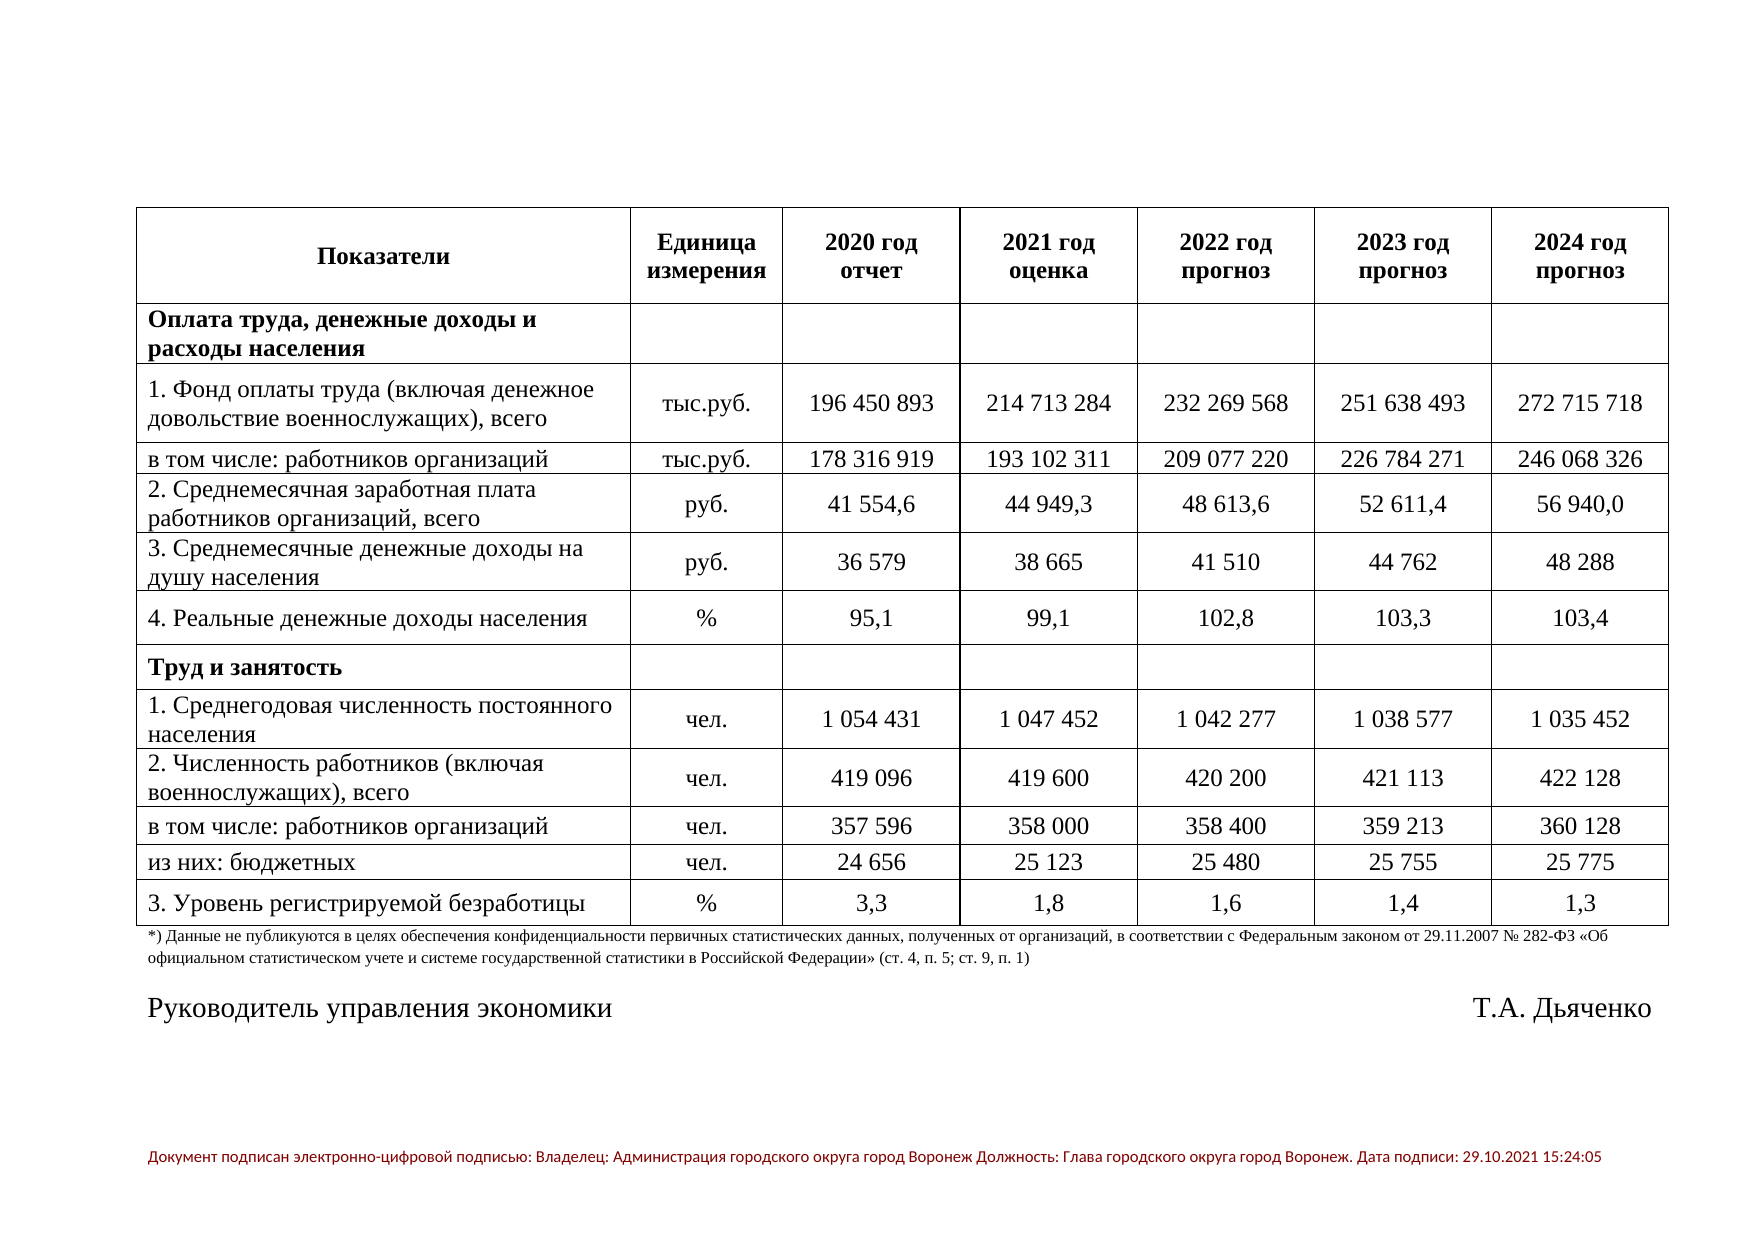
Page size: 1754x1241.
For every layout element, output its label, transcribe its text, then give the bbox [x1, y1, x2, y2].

table_cell 52 611,4 [1315, 474, 1491, 532]
table_cell 1,8 [961, 880, 1137, 925]
table_header Показатели [137, 208, 630, 303]
table_cell 1,4 [1315, 880, 1491, 925]
table_cell тыс.руб. [631, 364, 782, 442]
table_cell [783, 304, 959, 362]
table_cell 1 042 277 [1138, 690, 1314, 747]
table_cell 358 400 [1138, 807, 1314, 843]
table_cell из них: бюджетных [137, 845, 630, 879]
table_cell 357 596 [783, 807, 959, 843]
table_cell [783, 645, 959, 689]
table_cell % [631, 591, 782, 643]
table_cell 25 755 [1315, 845, 1491, 879]
table_cell 422 128 [1492, 749, 1668, 806]
table_cell 1 038 577 [1315, 690, 1491, 747]
table_cell 251 638 493 [1315, 364, 1491, 442]
table_header Единица измерения [631, 208, 782, 303]
table_cell 48 288 [1492, 533, 1668, 590]
table_cell 102,8 [1138, 591, 1314, 643]
table_cell 1 047 452 [961, 690, 1137, 747]
table_cell 25 123 [961, 845, 1137, 879]
table_cell 41 510 [1138, 533, 1314, 590]
table_cell [1492, 304, 1668, 362]
table_cell 95,1 [783, 591, 959, 643]
table_cell 193 102 311 [961, 443, 1137, 473]
table_cell 358 000 [961, 807, 1137, 843]
table_cell 1,6 [1138, 880, 1314, 925]
table_cell 359 213 [1315, 807, 1491, 843]
table_cell 419 096 [783, 749, 959, 806]
table_cell 24 656 [783, 845, 959, 879]
table_cell руб. [631, 474, 782, 532]
table_cell 178 316 919 [783, 443, 959, 473]
table_cell 41 554,6 [783, 474, 959, 532]
table_cell тыс.руб. [631, 443, 782, 473]
table_cell 214 713 284 [961, 364, 1137, 442]
table_cell 44 949,3 [961, 474, 1137, 532]
table_cell 3,3 [783, 880, 959, 925]
table_cell чел. [631, 807, 782, 843]
table_cell чел. [631, 749, 782, 806]
table_cell в том числе: работников организаций [137, 807, 630, 843]
table_cell 1. Среднегодовая численность постоянного населения [137, 690, 630, 747]
table_cell 2. Численность работников (включая военнослужащих), всего [137, 749, 630, 806]
table_cell чел. [631, 845, 782, 879]
table_cell 36 579 [783, 533, 959, 590]
table_header 2024 год прогноз [1492, 208, 1668, 303]
table_cell [631, 304, 782, 362]
table_cell 420 200 [1138, 749, 1314, 806]
table_cell [1315, 645, 1491, 689]
table_cell 44 762 [1315, 533, 1491, 590]
text *) Данные не публикуются в целях обеспечения конфиденциальности первичных статистических данных, полученных от организаций, в соответствии с Федеральным законом от 29.11.2007 № 282-ФЗ «Об официальном статистическом учете и системе государственной статистики в Российской Федерации» (ст. 4, п. 5; ст. 9, п. 1) [148, 926, 1683, 967]
table_cell 196 450 893 [783, 364, 959, 442]
table_cell [961, 304, 1137, 362]
table_cell [1492, 645, 1668, 689]
table_cell 3. Уровень регистрируемой безработицы [137, 880, 630, 925]
table_cell 103,4 [1492, 591, 1668, 643]
table_cell 232 269 568 [1138, 364, 1314, 442]
table_cell 1 054 431 [783, 690, 959, 747]
table_cell 4. Реальные денежные доходы населения [137, 591, 630, 643]
table_cell 1,3 [1492, 880, 1668, 925]
table_cell 2. Среднемесячная заработная плата работников организаций, всего [137, 474, 630, 532]
table_cell % [631, 880, 782, 925]
table_cell 419 600 [961, 749, 1137, 806]
table_cell 226 784 271 [1315, 443, 1491, 473]
table_cell 209 077 220 [1138, 443, 1314, 473]
table_cell 360 128 [1492, 807, 1668, 843]
table_cell Оплата труда, денежные доходы и расходы населения [137, 304, 630, 362]
table_cell руб. [631, 533, 782, 590]
table_cell 99,1 [961, 591, 1137, 643]
table_cell [1138, 645, 1314, 689]
table_cell [1138, 304, 1314, 362]
table_cell 272 715 718 [1492, 364, 1668, 442]
table_cell 3. Среднемесячные денежные доходы на душу населения [137, 533, 630, 590]
table_cell 56 940,0 [1492, 474, 1668, 532]
table_cell 25 775 [1492, 845, 1668, 879]
table_cell [631, 645, 782, 689]
table_header 2020 год отчет [783, 208, 959, 303]
table_cell 38 665 [961, 533, 1137, 590]
text Руководитель управления экономики Т.А. Дьяченко [89, 991, 1683, 1024]
table_cell 1 035 452 [1492, 690, 1668, 747]
table_cell 1. Фонд оплаты труда (включая денежное довольствие военнослужащих), всего [137, 364, 630, 442]
table_header 2023 год прогноз [1315, 208, 1491, 303]
table_cell чел. [631, 690, 782, 747]
table_cell 103,3 [1315, 591, 1491, 643]
table_cell 246 068 326 [1492, 443, 1668, 473]
table_cell [1315, 304, 1491, 362]
table_cell [961, 645, 1137, 689]
table_header 2022 год прогноз [1138, 208, 1314, 303]
table_cell 48 613,6 [1138, 474, 1314, 532]
table_header 2021 год оценка [961, 208, 1137, 303]
table_cell Труд и занятость [137, 645, 630, 689]
table_cell в том числе: работников организаций [137, 443, 630, 473]
table_cell 421 113 [1315, 749, 1491, 806]
table_cell 25 480 [1138, 845, 1314, 879]
